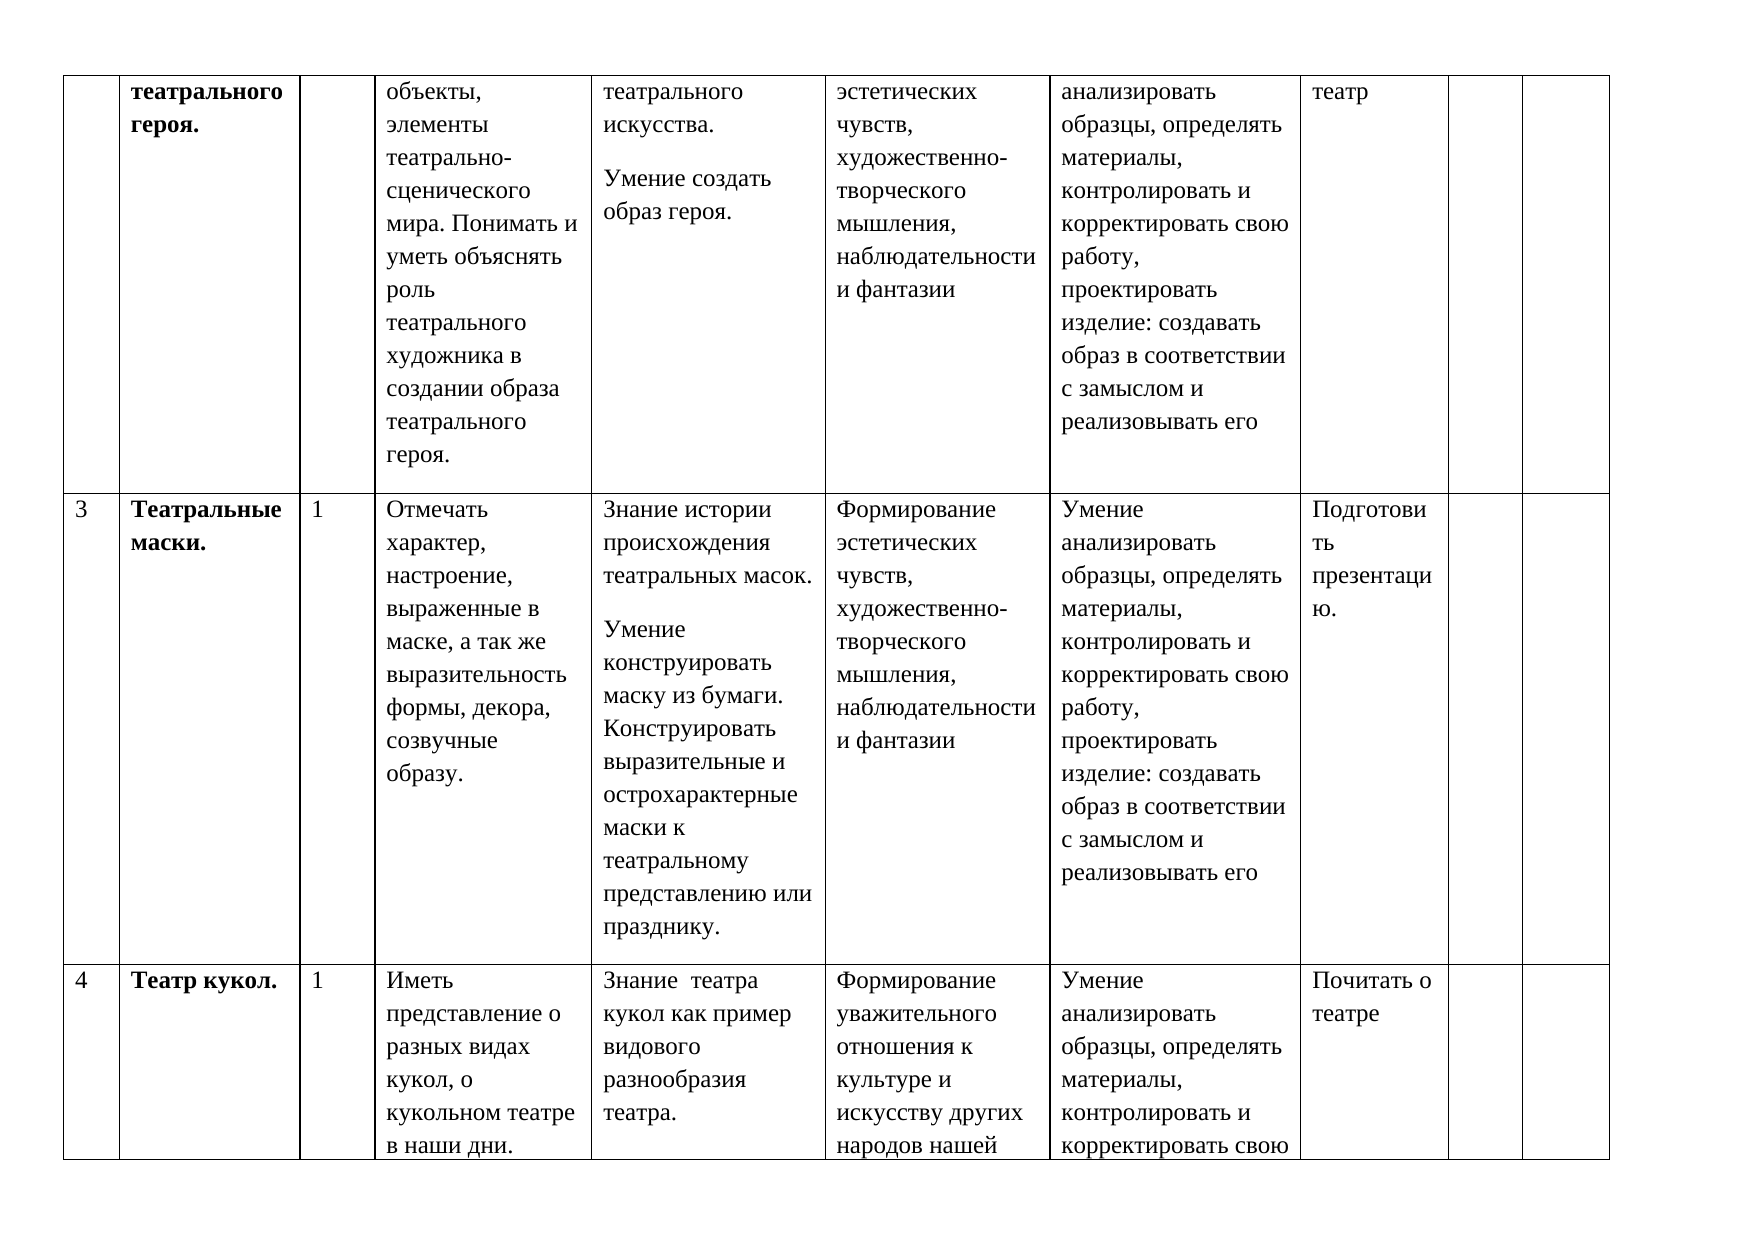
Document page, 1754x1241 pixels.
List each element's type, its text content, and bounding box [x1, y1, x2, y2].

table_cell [1051, 965, 1300, 1159]
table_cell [826, 76, 1049, 493]
table_cell Сходить в театр [1301, 76, 1448, 493]
table_cell Театральные маски. [120, 494, 299, 964]
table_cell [376, 965, 591, 1159]
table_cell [1051, 76, 1300, 493]
table_cell Формирование эстетических чувств, художественно-творческого мышления, наблюдательности и фантазии [826, 494, 1049, 964]
table_cell [1523, 76, 1609, 493]
table_cell 2 [64, 76, 119, 493]
table_cell Почитать о театре [1301, 965, 1448, 1159]
table_cell [1523, 965, 1609, 1159]
table_cell 1 [301, 494, 374, 964]
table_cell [120, 76, 299, 493]
table_cell [1449, 76, 1522, 493]
table_cell 1 [301, 965, 374, 1159]
table_cell 4 [64, 965, 119, 1159]
table_cell [1449, 494, 1522, 964]
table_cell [592, 965, 825, 1159]
table_cell 1 [301, 76, 374, 493]
table_cell Знание истории происхождения театральных масок. Умение конструировать маску из бумаги. Конструировать выразительные и острохарактерные маски к театральному представлению или празднику. [592, 494, 825, 964]
table_cell Подготовить презентацию. [1301, 494, 1448, 964]
table_cell [1449, 965, 1522, 1159]
table_cell 3 [64, 494, 119, 964]
table_cell [1523, 494, 1609, 964]
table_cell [592, 76, 825, 493]
table_cell Отмечать характер, настроение, выраженные в маске, а так же выразительность формы, декора, созвучные образу. [376, 494, 591, 964]
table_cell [376, 76, 591, 493]
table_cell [826, 965, 1049, 1159]
table_cell Театр кукол. [120, 965, 299, 1159]
